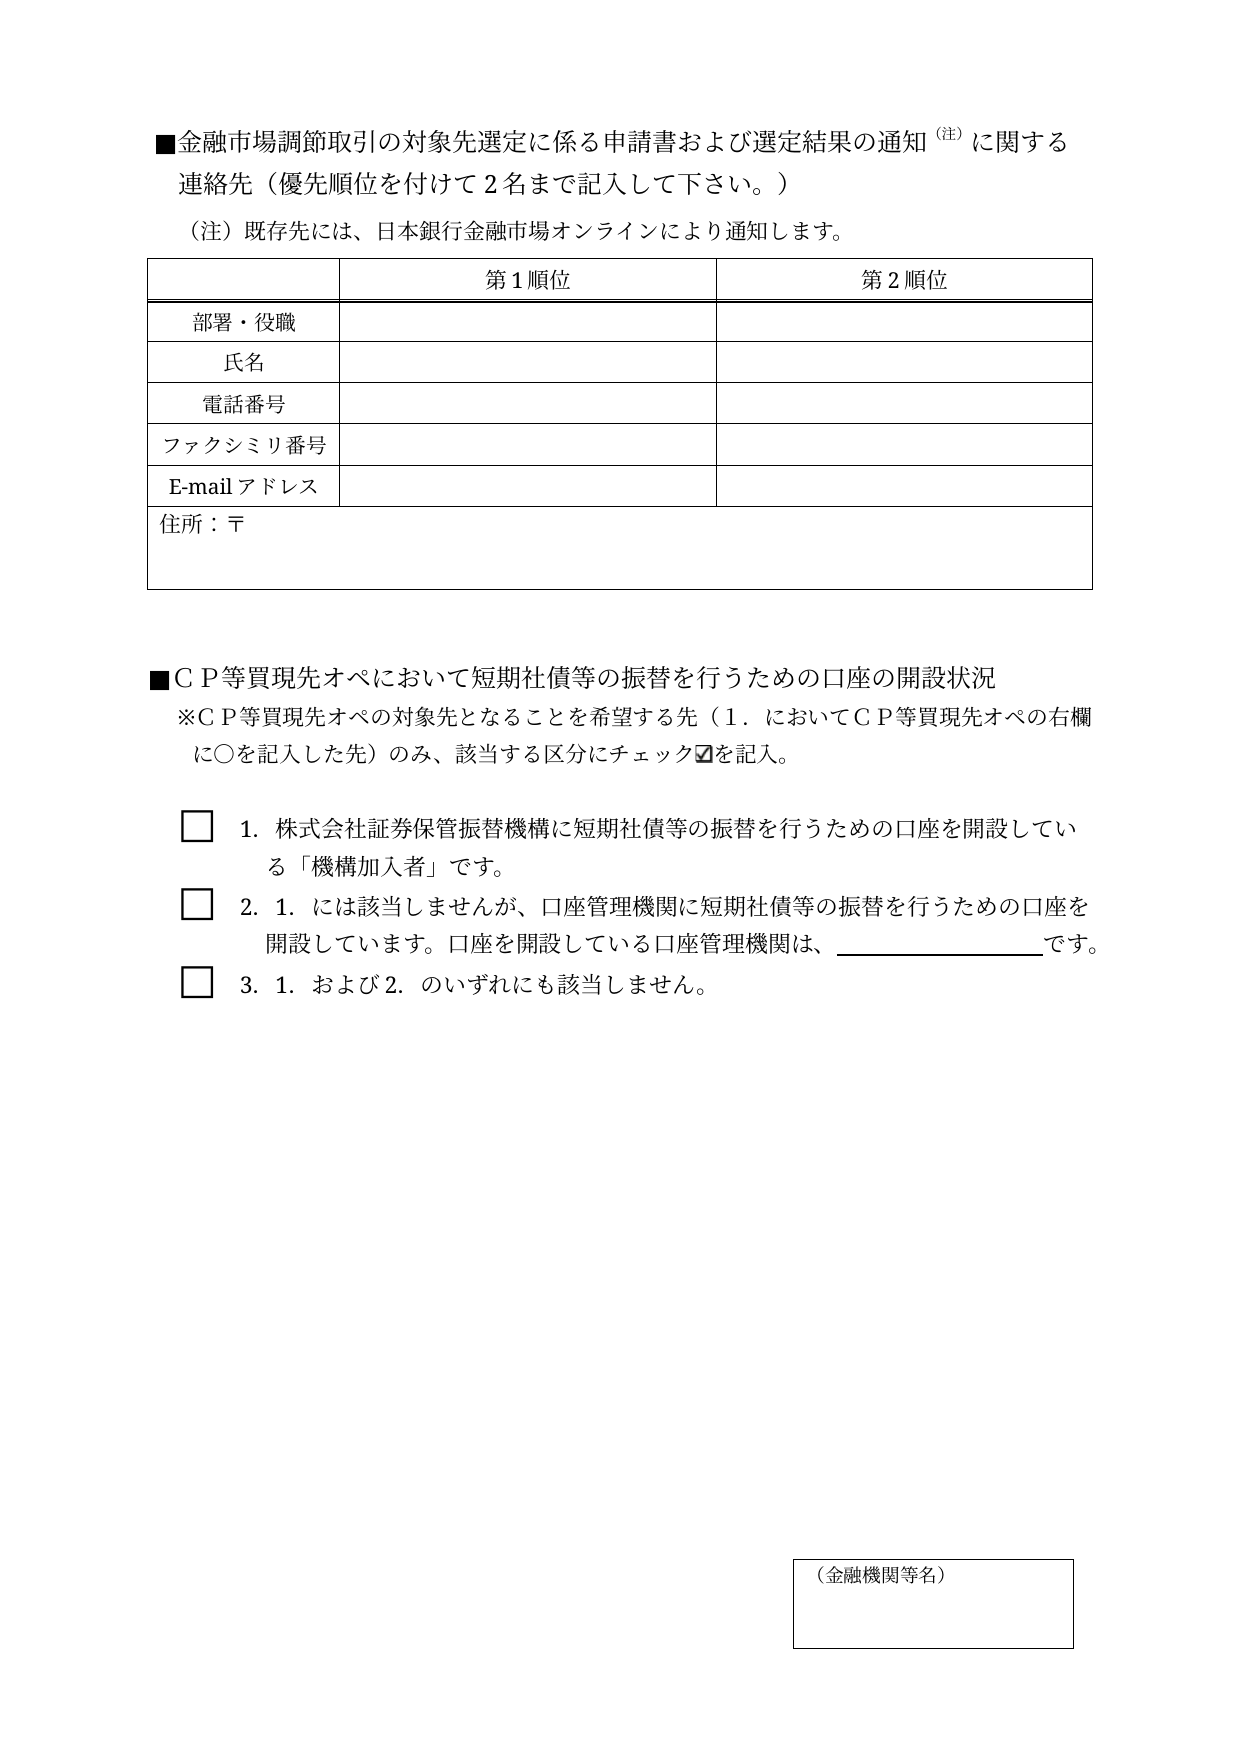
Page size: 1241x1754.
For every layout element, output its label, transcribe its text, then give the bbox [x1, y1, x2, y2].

table_cell [340, 424, 716, 465]
table_cell 住所：〒 [148, 507, 1092, 589]
text ■ＣＰ等買現先オペにおいて短期社債等の振替を行うための口座の開設状況 [148, 658, 1092, 695]
table_cell 電話番号 [148, 383, 339, 423]
table_cell ファクシミリ番号 [148, 424, 339, 465]
table_header 第2順位 [717, 259, 1092, 299]
table_cell [340, 342, 716, 382]
text □ 1．株式会社証券保管振替機構に短期社債等の振替を行うための口座を開設している「機構加入者」です。 [177, 808, 1092, 883]
table_header 第1順位 [340, 259, 716, 299]
table_cell [340, 466, 716, 506]
table_cell [340, 383, 716, 423]
table_cell [717, 383, 1092, 423]
text □ 3．1．および2．のいずれにも該当しません。 [177, 963, 1092, 1001]
table_cell [717, 342, 1092, 382]
table_cell 氏名 [148, 342, 339, 382]
table_cell [717, 424, 1092, 465]
picture [695, 745, 713, 763]
table_cell E-mailアドレス [148, 466, 339, 506]
text □ 2．1．には該当しませんが、口座管理機関に短期社債等の振替を行うための口座を開設しています。口座を開設している口座管理機関は、 です。 [177, 885, 1092, 960]
table_header [148, 259, 339, 299]
text ■金融市場調節取引の対象先選定に係る申請書および選定結果の通知（注）に関する 連絡先（優先順位を付けて2名まで記入して下さい。） [153, 118, 1092, 201]
text （注）既存先には、日本銀行金融市場オンラインにより通知します。 [178, 214, 1092, 245]
table_cell 部署・役職 [148, 303, 339, 341]
table_cell [340, 303, 716, 341]
text ※ＣＰ等買現先オペの対象先となることを希望する先（１．においてＣＰ等買現先オペの右欄に○を記入した先）のみ、該当する区分にチェックを記入。 [177, 695, 1092, 770]
table_cell [717, 466, 1092, 506]
table_cell [717, 303, 1092, 341]
